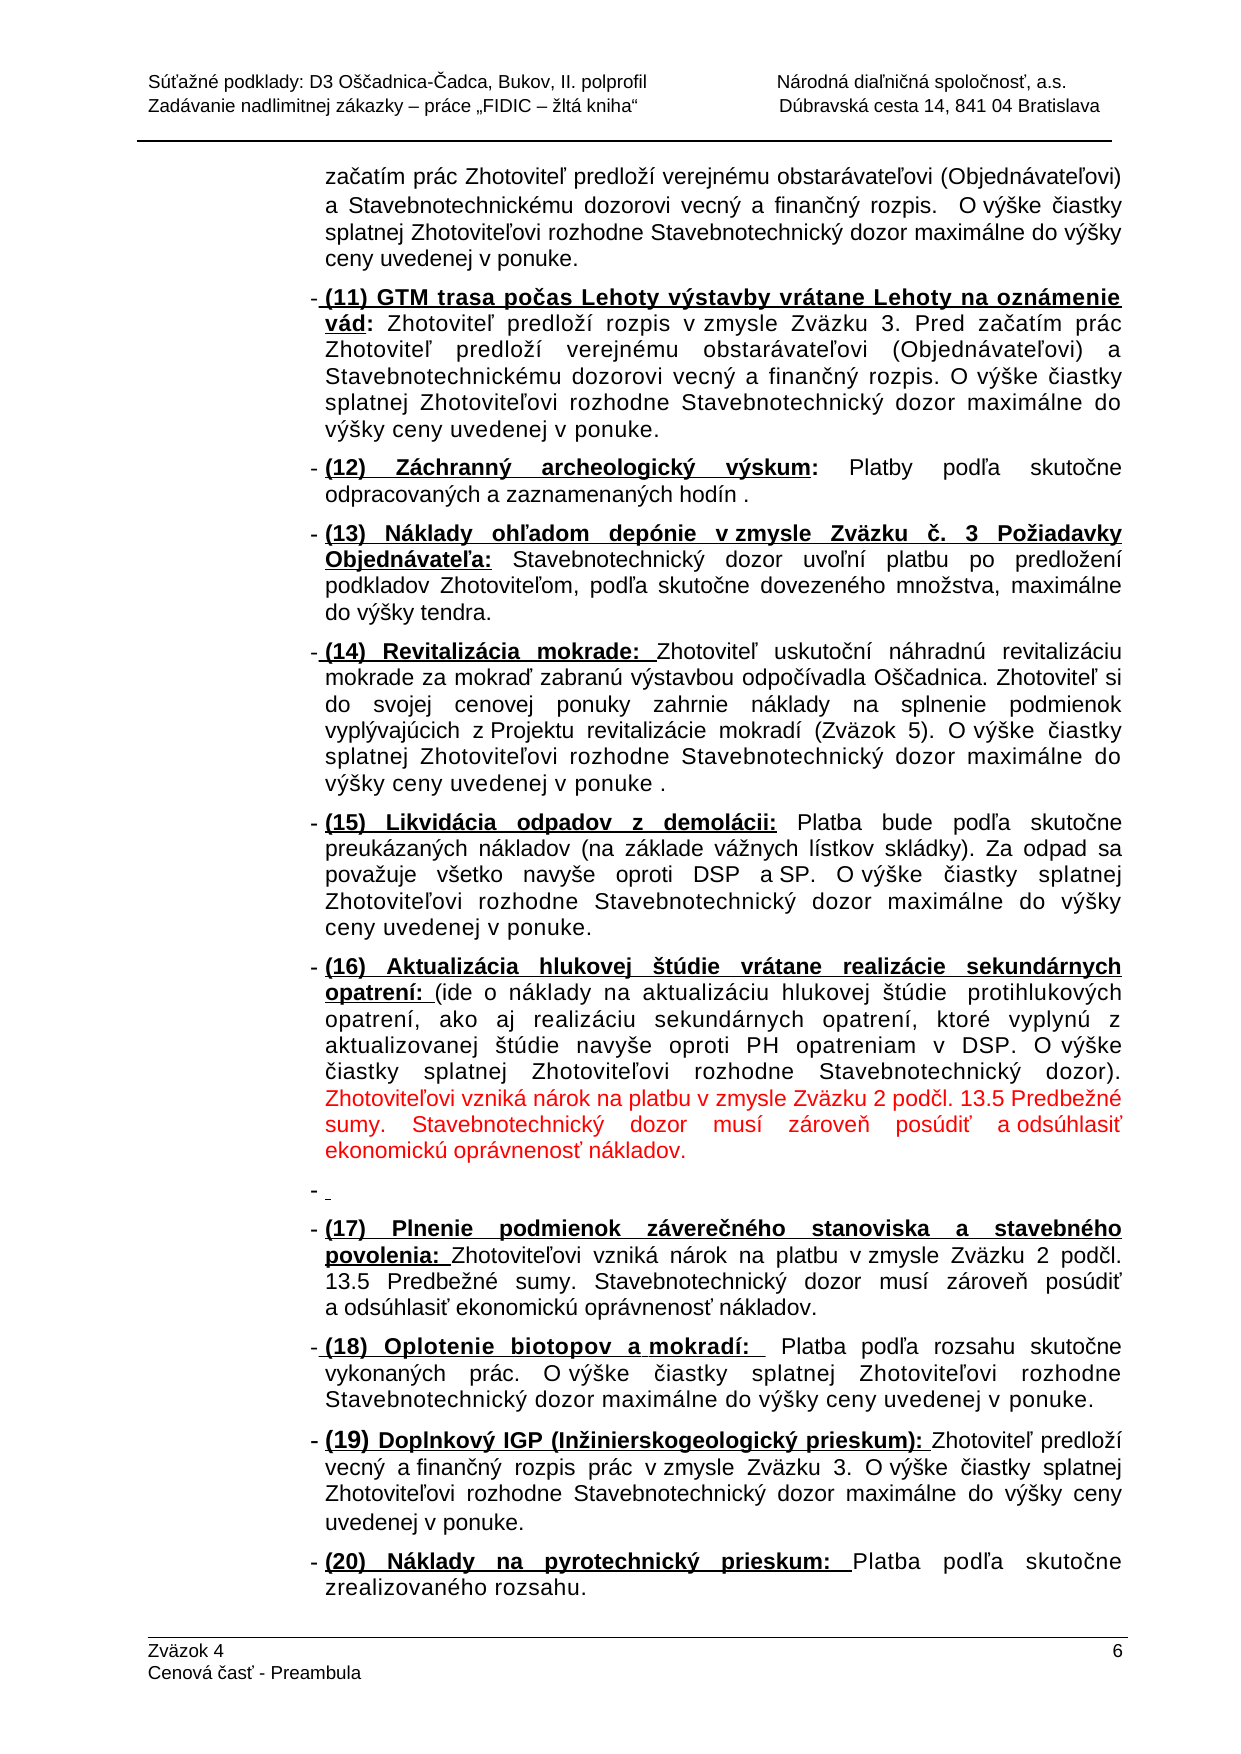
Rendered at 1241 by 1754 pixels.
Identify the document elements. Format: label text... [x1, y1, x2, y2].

list (17) Plnenie podmienok záverečného stanoviska a stavebného povolenia: Zhotoviteľovi vzniká nárok na platbu v zmysle Zväzku 2 podčl. 13.5 Predbežné sumy. Stavebnotechnický dozor musí zároveň posúdiť a odsúhlasiť ekonomickú oprávnenosť nákladov. [310, 1215, 1122, 1321]
list (19) Doplnkový IGP (Inžinierskogeologický prieskum): Zhotoviteľ predloží vecný a finančný rozpis prác v zmysle Zväzku 3. O výške čiastky splatnej Zhotoviteľovi rozhodne Stavebnotechnický dozor maximálne do výšky ceny uvedenej v ponuke. [310, 1425, 1122, 1535]
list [310, 163, 1122, 271]
list (20) Náklady na pyrotechnický prieskum: Platba podľa skutočne zrealizovaného rozsahu. [310, 1548, 1122, 1601]
list (12) Záchranný archeologický výskum: Platby podľa skutočne odpracovaných a zaznamenaných hodín . [310, 454, 1122, 507]
list (14) Revitalizácia mokrade: Zhotoviteľ uskutoční náhradnú revitalizáciu mokrade za mokraď zabranú výstavbou odpočívadla Oščadnica. Zhotoviteľ si do svojej cenovej ponuky zahrnie náklady na splnenie podmienok vyplývajúcich z Projektu revitalizácie mokradí (Zväzok 5). O výške čiastky splatnej Zhotoviteľovi rozhodne Stavebnotechnický dozor maximálne do výšky ceny uvedenej v ponuke . [310, 638, 1122, 796]
list (15) Likvidácia odpadov z demolácii: Platba bude podľa skutočne preukázaných nákladov (na základe vážnych lístkov skládky). Za odpad sa považuje všetko navyše oproti DSP a SP. O výške čiastky splatnej Zhotoviteľovi rozhodne Stavebnotechnický dozor maximálne do výšky ceny uvedenej v ponuke. [310, 808, 1122, 940]
list (18) Oplotenie biotopov a mokradí: Platba podľa rozsahu skutočne vykonaných prác. O výške čiastky splatnej Zhotoviteľovi rozhodne Stavebnotechnický dozor maximálne do výšky ceny uvedenej v ponuke. [310, 1333, 1122, 1412]
list (11) GTM trasa počas Lehoty výstavby vrátane Lehoty na oznámenie vád: Zhotoviteľ predloží rozpis v zmysle Zväzku 3. Pred začatím prác Zhotoviteľ predloží verejnému obstarávateľovi (Objednávateľovi) a Stavebnotechnickému dozorovi vecný a finančný rozpis. O výške čiastky splatnej Zhotoviteľovi rozhodne Stavebnotechnický dozor maximálne do výšky ceny uvedenej v ponuke. [310, 284, 1122, 442]
list (16) Aktualizácia hlukovej štúdie vrátane realizácie sekundárnych opatrení: (ide o náklady na aktualizáciu hlukovej štúdie protihlukových opatrení, ako aj realizáciu sekundárnych opatrení, ktoré vyplynú z aktualizovanej štúdie navyše oproti PH opatreniam v DSP. O výške čiastky splatnej Zhotoviteľovi rozhodne Stavebnotechnický dozor). Zhotoviteľovi vzniká nárok na platbu v zmysle Zväzku 2 podčl. 13.5 Predbežné sumy. Stavebnotechnický dozor musí zároveň posúdiť a odsúhlasiť ekonomickú oprávnenosť nákladov. [310, 953, 1122, 1164]
list (13) Náklady ohľadom depónie v zmysle Zväzku č. 3 Požiadavky Objednávateľa: Stavebnotechnický dozor uvoľní platbu po predložení podkladov Zhotoviteľom, podľa skutočne dovezeného množstva, maximálne do výšky tendra. [310, 520, 1122, 625]
